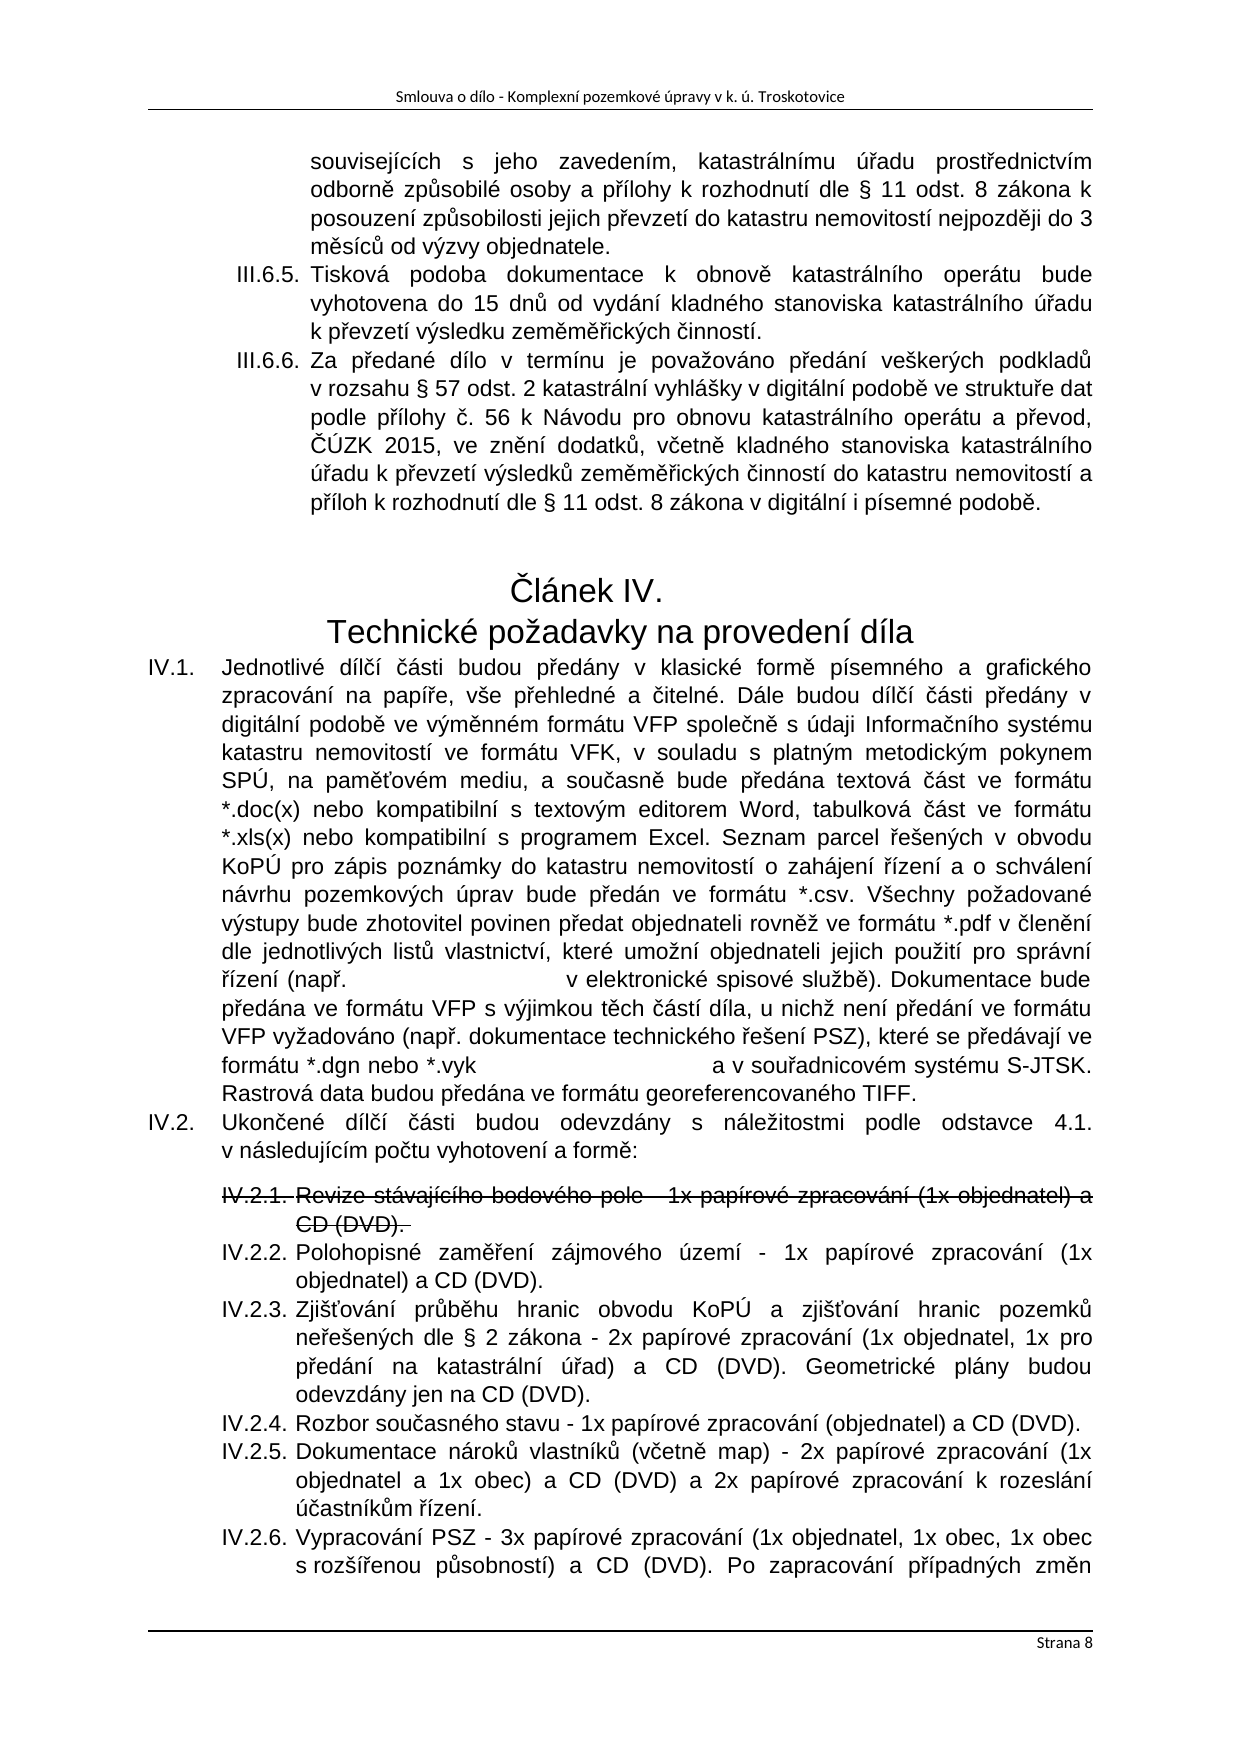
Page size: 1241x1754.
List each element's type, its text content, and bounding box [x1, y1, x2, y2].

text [221, 1523, 1093, 1578]
text Tisková podoba dokumentace k obnově katastrálního operátu bude vyhotovena do 15 dnů od vydání kladného stanoviska katastrálního úřadu k převzetí výsledku zeměměřických činností. [236, 261, 1093, 344]
text Polohopisné zaměření zájmového území - 1x papírové zpracování (1x objednatel) a CD (DVD). [221, 1239, 1093, 1294]
list Ukončené dílčí části budou odevzdány s náležitostmi podle odstavce 4.1. v následujícím počtu vyhotovení a formě: [148, 1109, 1093, 1163]
text Zjišťování průběhu hranic obvodu KoPÚ a zjišťování hranic pozemků neřešených dle § 2 zákona - 2x papírové zpracování (1x objednatel, 1x pro předání na katastrální úřad) a CD (DVD). Geometrické plány budou odevzdány jen na CD (DVD). [221, 1296, 1093, 1408]
text Revize stávajícího bodového pole - 1x papírové zpracování (1x objednatel) a CD (DVD). [221, 1182, 1093, 1237]
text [236, 148, 1093, 259]
text Dokumentace nároků vlastníků (včetně map) - 2x papírové zpracování (1x objednatel a 1x obec) a CD (DVD) a 2x papírové zpracování k rozeslání účastníkům řízení. [221, 1438, 1093, 1521]
text Za předané dílo v termínu je považováno předání veškerých podkladů v rozsahu § 57 odst. 2 katastrální vyhlášky v digitální podobě ve struktuře dat podle přílohy č. 56 k Návodu pro obnovu katastrálního operátu a převod, ČÚZK 2015, ve znění dodatků, včetně kladného stanoviska katastrálního úřadu k převzetí výsledků zeměměřických činností do katastru nemovitostí a příloh k rozhodnutí dle § 11 odst. 8 zákona v digitální i písemné podobě. [236, 347, 1093, 515]
text Rozbor současného stavu - 1x papírové zpracování (objednatel) a CD (DVD). [221, 1410, 1093, 1436]
list Jednotlivé dílčí části budou předány v klasické formě písemného a grafického zpracování na papíře, vše přehledné a čitelné. Dále budou dílčí části předány v digitální podobě ve výměnném formátu VFP společně s údaji Informačního systému katastru nemovitostí ve formátu VFK, v souladu s platným metodickým pokynem SPÚ, na paměťovém mediu, a současně bude předána textová část ve formátu *.doc(x) nebo kompatibilní s textovým editorem Word, tabulková část ve formátu *.xls(x) nebo kompatibilní s programem Excel. Seznam parcel řešených v obvodu KoPÚ pro zápis poznámky do katastru nemovitostí o zahájení řízení a o schválení návrhu pozemkových úprav bude předán ve formátu *.csv. Všechny požadované výstupy bude zhotovitel povinen předat objednateli rovněž ve formátu *.pdf v členění dle jednotlivých listů vlastnictví, které umožní objednateli jejich použití pro správní řízení (např. v elektronické spisové službě). Dokumentace bude předána ve formátu VFP s výjimkou těch částí díla, u nichž není předání ve formátu VFP vyžadováno (např. dokumentace technického řešení PSZ), které se předávají ve formátu *.dgn nebo *.vyk a v souřadnicovém systému S-JTSK. Rastrová data budou předána ve formátu georeferencovaného TIFF. [148, 654, 1093, 1107]
subtitle Technické požadavky na provedení díla [148, 571, 1093, 651]
